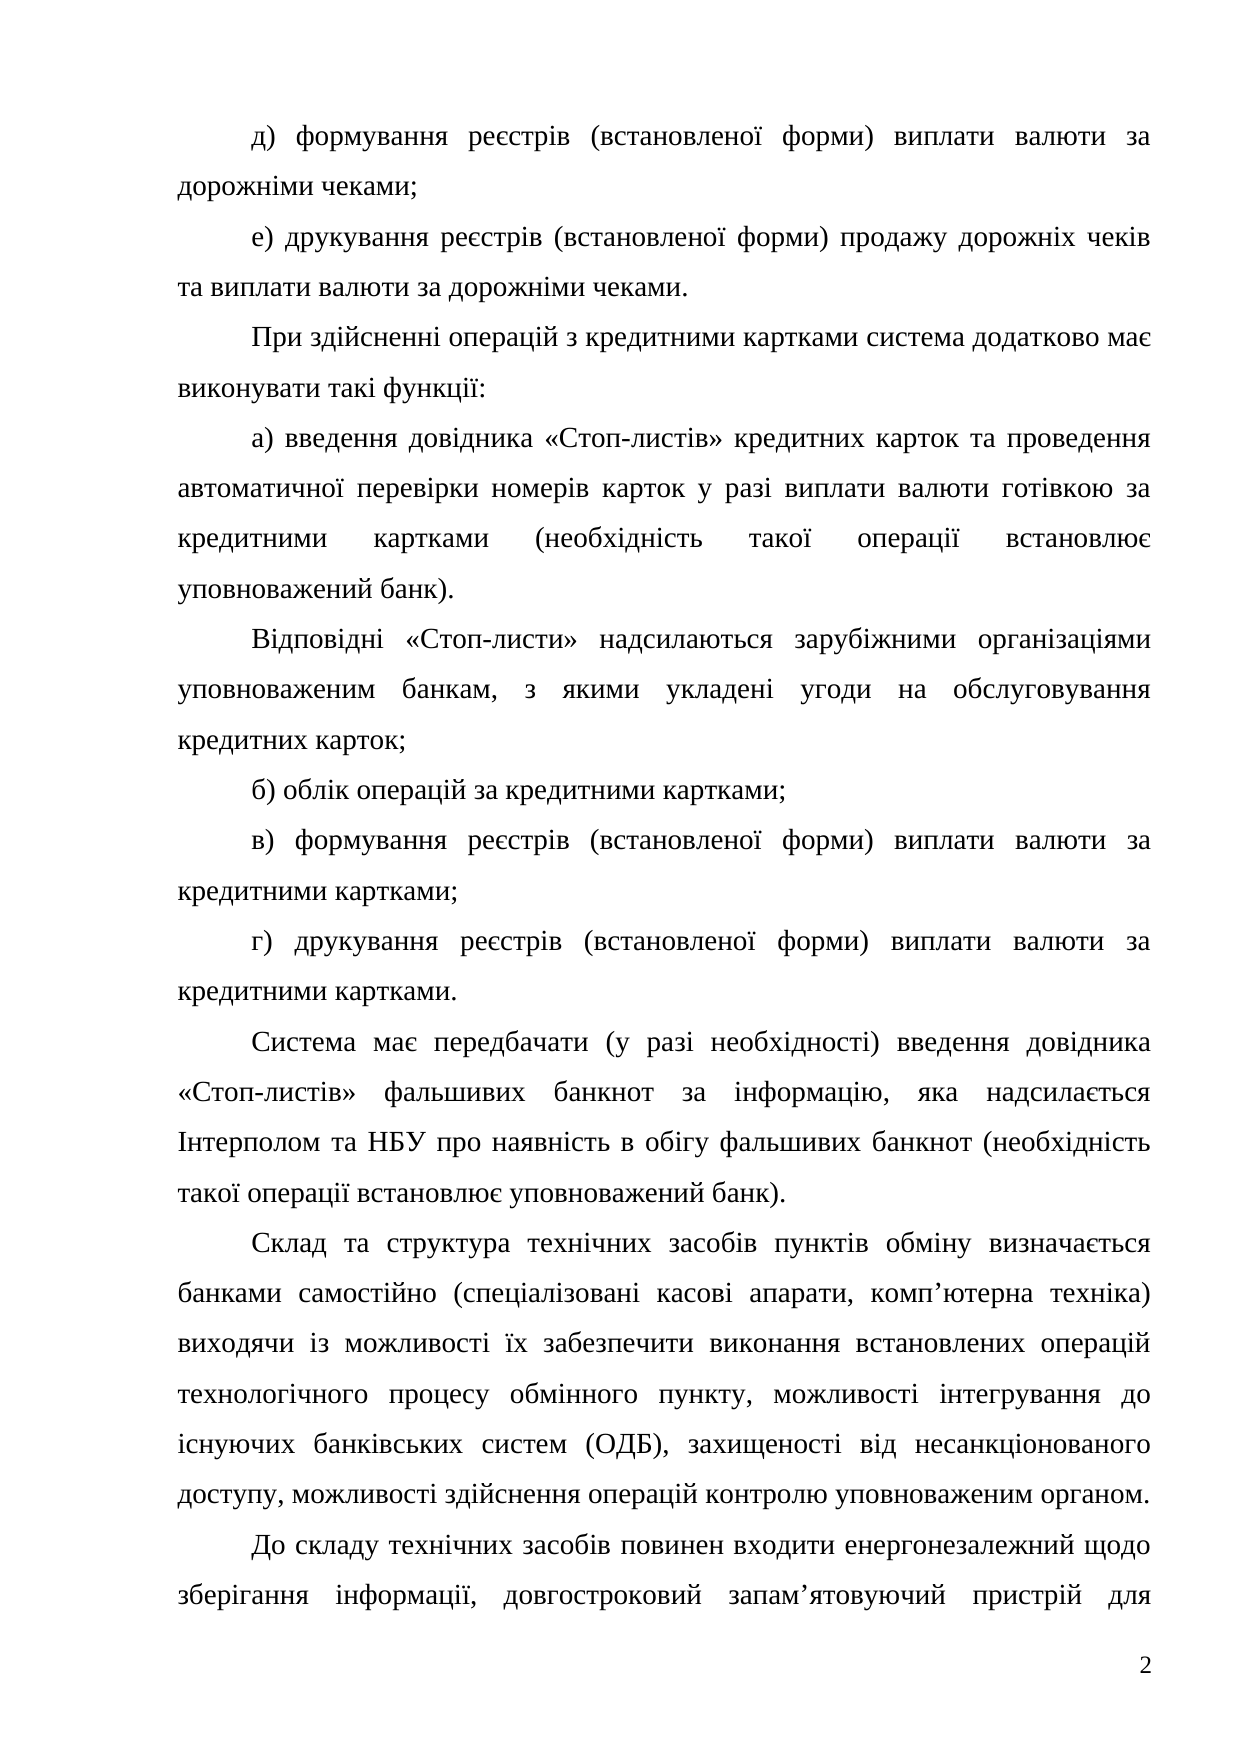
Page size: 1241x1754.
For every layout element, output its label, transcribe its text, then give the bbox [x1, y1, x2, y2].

text в) формування реєстрів (встановленої форми) виплати валюти за кредитними картками; [177, 822, 1152, 906]
text д) формування реєстрів (встановленої форми) виплати валюти за дорожніми чеками; [177, 118, 1152, 202]
text При здійсненні операцій з кредитними картками система додатково має виконувати такі функції: [177, 319, 1152, 403]
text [177, 1527, 1152, 1611]
text Відповідні «Стоп-листи» надсилаються зарубіжними організаціями уповноваженим банкам, з якими укладені угоди на обслуговування кредитних карток; [177, 621, 1152, 755]
text г) друкування реєстрів (встановленої форми) виплати валюти за кредитними картками. [177, 923, 1152, 1007]
text а) введення довідника «Стоп-листів» кредитних карток та проведення автоматичної перевірки номерів карток у разі виплати валюти готівкою за кредитними картками (необхідність такої операції встановлює уповноважений банк). [177, 420, 1152, 604]
text Система має передбачати (у разі необхідності) введення довідника «Стоп-листів» фальшивих банкнот за інформацію, яка надсилається Інтерполом та НБУ про наявність в обігу фальшивих банкнот (необхідність такої операції встановлює уповноважений банк). [177, 1024, 1152, 1208]
text е) друкування реєстрів (встановленої форми) продажу дорожніх чеків та виплати валюти за дорожніми чеками. [177, 219, 1152, 303]
text Склад та структура технічних засобів пунктів обміну визначається банками самостійно (спеціалізовані касові апарати, комп’ютерна техніка) виходячи із можливості їх забезпечити виконання встановлених операцій технологічного процесу обмінного пункту, можливості інтегрування до існуючих банківських систем (ОДБ), захищеності від несанкціонованого доступу, можливості здійснення операцій контролю уповноваженим органом. [177, 1225, 1152, 1510]
text б) облік операцій за кредитними картками; [177, 772, 1152, 806]
